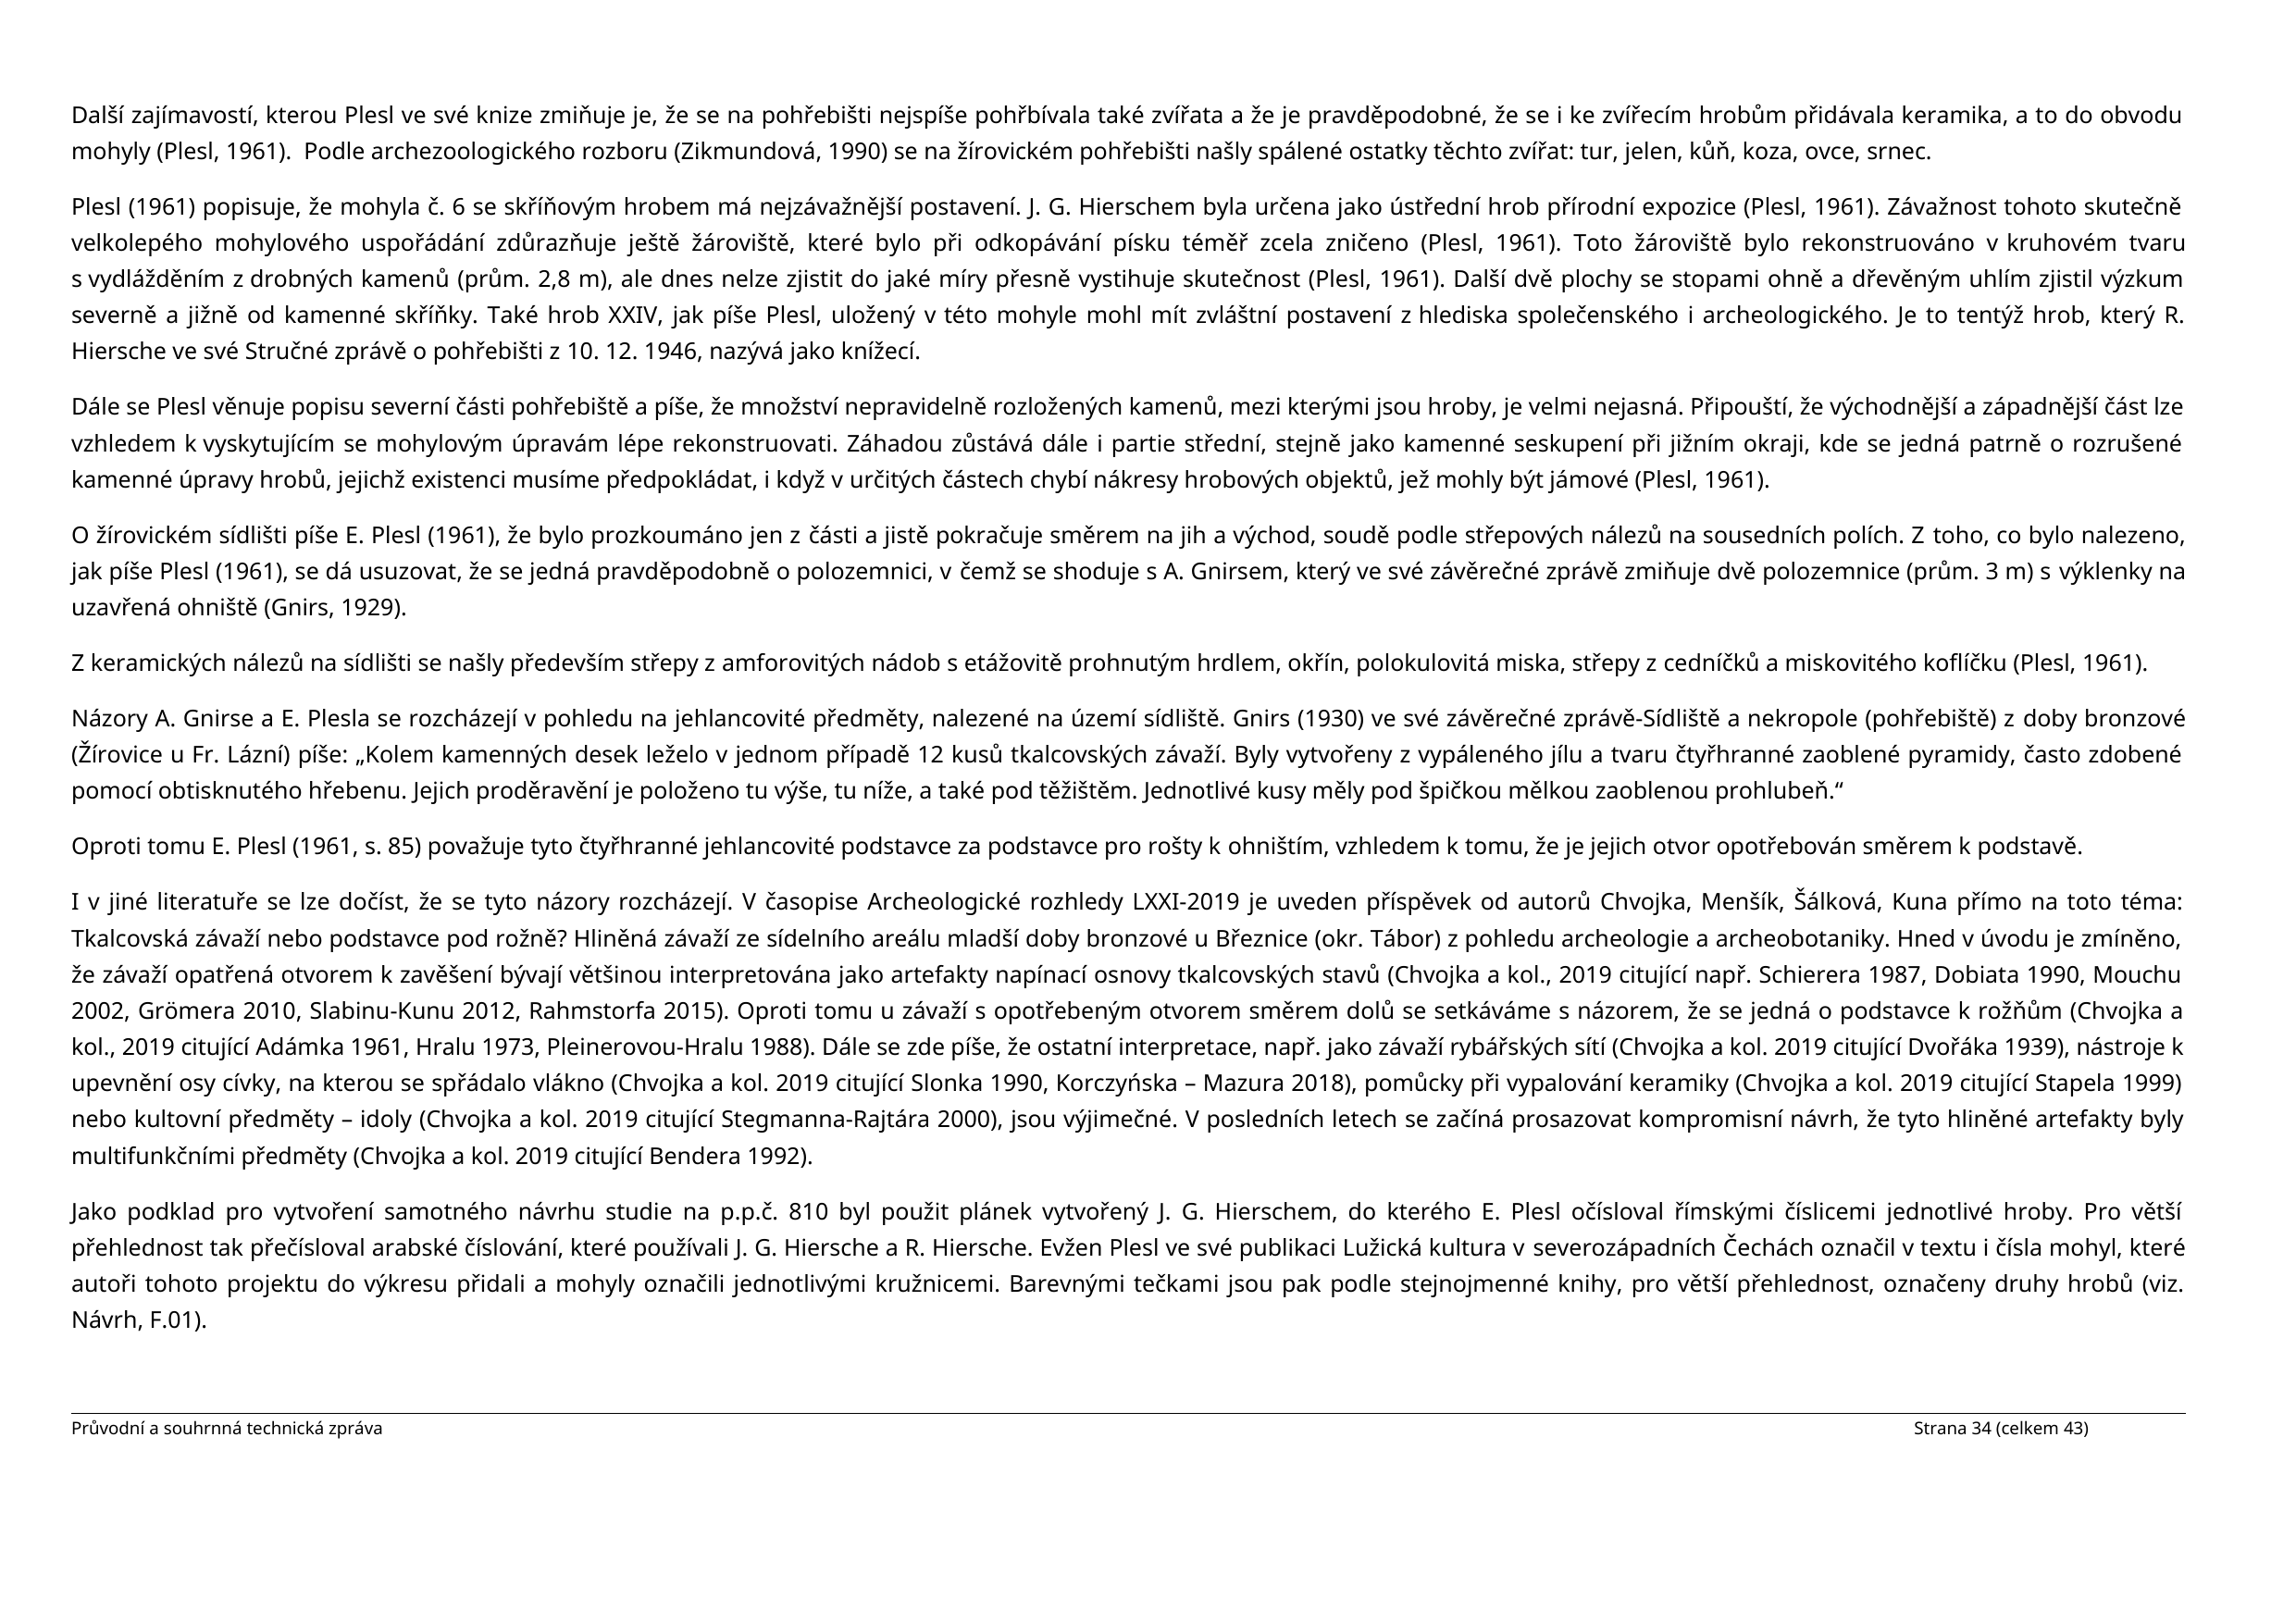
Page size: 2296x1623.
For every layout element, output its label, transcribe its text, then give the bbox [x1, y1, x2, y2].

text I v jiné literatuře se lze dočíst, že se tyto názory rozcházejí. V časopise Archeologické rozhledy LXXI-2019 je uveden příspěvek od autorů Chvojka, Menšík, Šálková, Kuna přímo na toto téma: Tkalcovská závaží nebo podstavce pod rožně? Hliněná závaží ze sídelního areálu mladší doby bronzové u Březnice (okr. Tábor) z pohledu archeologie a archeobotaniky. Hned v úvodu je zmíněno, že závaží opatřená otvorem k zavěšení bývají většinou interpretována jako artefakty napínací osnovy tkalcovských stavů (Chvojka a kol., 2019 citující např. Schierera 1987, Dobiata 1990, Mouchu 2002, Grömera 2010, Slabinu-Kunu 2012, Rahmstorfa 2015). Oproti tomu u závaží s opotřebeným otvorem směrem dolů se setkáváme s názorem, že se jedná o podstavce k rožňům (Chvojka a kol., 2019 citující Adámka 1961, Hralu 1973, Pleinerovou-Hralu 1988). Dále se zde píše, že ostatní interpretace, např. jako závaží rybářských sítí (Chvojka a kol. 2019 citující Dvořáka 1939), nástroje k upevnění osy cívky, na kterou se spřádalo vlákno (Chvojka a kol. 2019 citující Slonka 1990, Korczyńska – Mazura 2018), pomůcky při vypalování keramiky (Chvojka a kol. 2019 citující Stapela 1999) nebo kultovní předměty – idoly (Chvojka a kol. 2019 citující Stegmanna-Rajtára 2000), jsou výjimečné. V posledních letech se začíná prosazovat kompromisní návrh, že tyto hliněné artefakty byly multifunkčními předměty (Chvojka a kol. 2019 citující Bendera 1992). [71, 886, 2186, 1171]
text Plesl (1961) popisuje, že mohyla č. 6 se skříňovým hrobem má nejzávažnější postavení. J. G. Hierschem byla určena jako ústřední hrob přírodní expozice (Plesl, 1961). Závažnost tohoto skutečně velkolepého mohylového uspořádání zdůrazňuje ještě žároviště, které bylo při odkopávání písku téměř zcela zničeno (Plesl, 1961). Toto žároviště bylo rekonstruováno v kruhovém tvaru s vydlážděním z drobných kamenů (prům. 2,8 m), ale dnes nelze zjistit do jaké míry přesně vystihuje skutečnost (Plesl, 1961). Další dvě plochy se stopami ohně a dřevěným uhlím zjistil výzkum severně a jižně od kamenné skříňky. Také hrob XXIV, jak píše Plesl, uložený v této mohyle mohl mít zvláštní postavení z hlediska společenského i archeologického. Je to tentýž hrob, který R. Hiersche ve své Stručné zprávě o pohřebišti z 10. 12. 1946, nazývá jako knížecí. [71, 191, 2186, 366]
text Z keramických nálezů na sídlišti se našly především střepy z amforovitých nádob s etážovitě prohnutým hrdlem, okřín, polokulovitá miska, střepy z cedníčků a miskovitého koflíčku (Plesl, 1961). [71, 647, 2186, 678]
text Dále se Plesl věnuje popisu severní části pohřebiště a píše, že množství nepravidelně rozložených kamenů, mezi kterými jsou hroby, je velmi nejasná. Připouští, že východnější a západnější část lze vzhledem k vyskytujícím se mohylovým úpravám lépe rekonstruovati. Záhadou zůstává dále i partie střední, stejně jako kamenné seskupení při jižním okraji, kde se jedná patrně o rozrušené kamenné úpravy hrobů, jejichž existenci musíme předpokládat, i když v určitých částech chybí nákresy hrobových objektů, jež mohly být jámové (Plesl, 1961). [71, 390, 2186, 494]
text Jako podklad pro vytvoření samotného návrhu studie na p.p.č. 810 byl použit plánek vytvořený J. G. Hierschem, do kterého E. Plesl očísloval římskými číslicemi jednotlivé hroby. Pro větší přehlednost tak přečísloval arabské číslování, které používali J. G. Hiersche a R. Hiersche. Evžen Plesl ve své publikaci Lužická kultura v severozápadních Čechách označil v textu i čísla mohyl, které autoři tohoto projektu do výkresu přidali a mohyly označili jednotlivými kružnicemi. Barevnými tečkami jsou pak podle stejnojmenné knihy, pro větší přehlednost, označeny druhy hrobů (viz. Návrh, F.01). [71, 1195, 2186, 1335]
text Oproti tomu E. Plesl (1961, s. 85) považuje tyto čtyřhranné jehlancovité podstavce za podstavce pro rošty k ohništím, vzhledem k tomu, že je jejich otvor opotřebován směrem k podstavě. [71, 830, 2186, 861]
text Další zajímavostí, kterou Plesl ve své knize zmiňuje je, že se na pohřebišti nejspíše pohřbívala také zvířata a že je pravděpodobné, že se i ke zvířecím hrobům přidávala keramika, a to do obvodu mohyly (Plesl, 1961). Podle archezoologického rozboru (Zikmundová, 1990) se na žírovickém pohřebišti našly spálené ostatky těchto zvířat: tur, jelen, kůň, koza, ovce, srnec. [71, 98, 2186, 166]
text O žírovickém sídlišti píše E. Plesl (1961), že bylo prozkoumáno jen z části a jistě pokračuje směrem na jih a východ, soudě podle střepových nálezů na sousedních polích. Z toho, co bylo nalezeno, jak píše Plesl (1961), se dá usuzovat, že se jedná pravděpodobně o polozemnici, v čemž se shoduje s A. Gnirsem, který ve své závěrečné zprávě zmiňuje dvě polozemnice (prům. 3 m) s výklenky na uzavřená ohniště (Gnirs, 1929). [71, 519, 2186, 623]
text Názory A. Gnirse a E. Plesla se rozcházejí v pohledu na jehlancovité předměty, nalezené na území sídliště. Gnirs (1930) ve své závěrečné zprávě-Sídliště a nekropole (pohřebiště) z doby bronzové (Žírovice u Fr. Lázní) píše: „Kolem kamenných desek leželo v jednom případě 12 kusů tkalcovských závaží. Byly vytvořeny z vypáleného jílu a tvaru čtyřhranné zaoblené pyramidy, často zdobené pomocí obtisknutého hřebenu. Jejich proděravění je položeno tu výše, tu níže, a také pod těžištěm. Jednotlivé kusy měly pod špičkou mělkou zaoblenou prohlubeň.“ [71, 702, 2186, 806]
